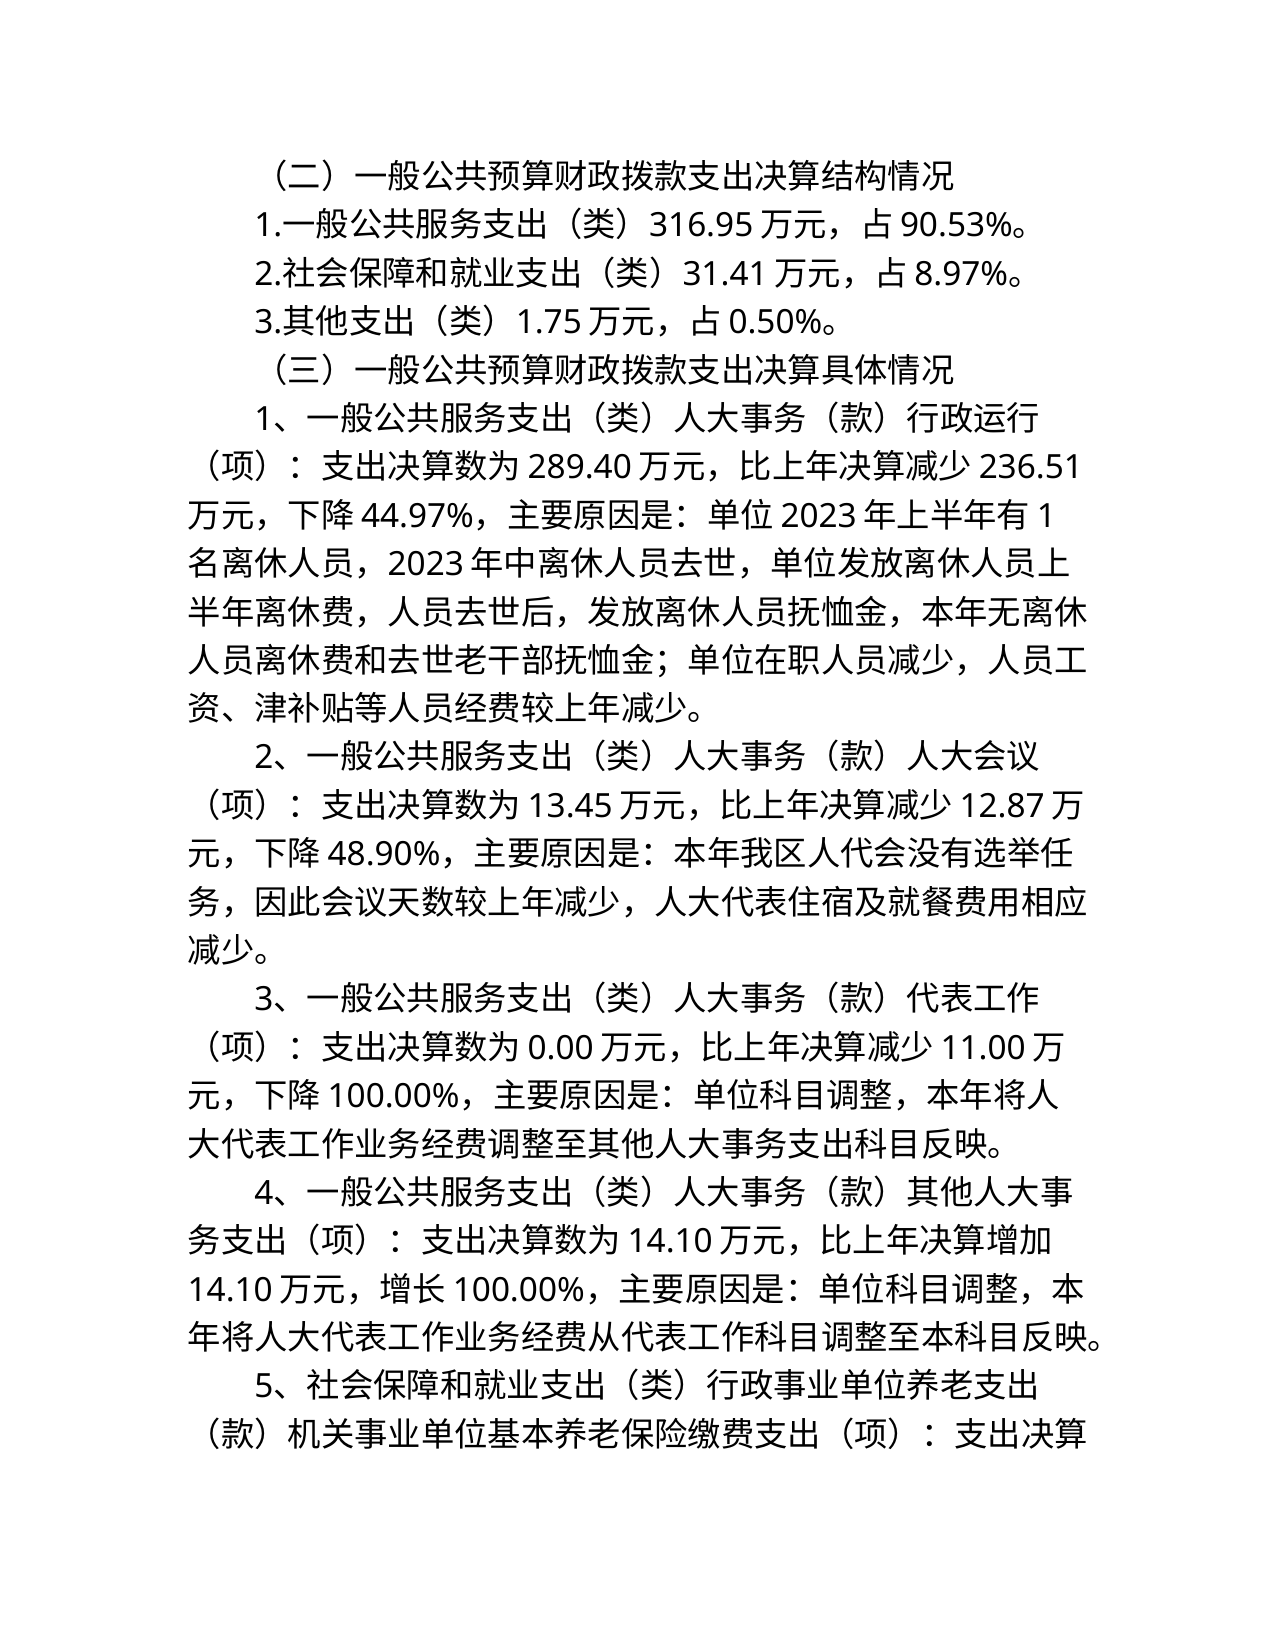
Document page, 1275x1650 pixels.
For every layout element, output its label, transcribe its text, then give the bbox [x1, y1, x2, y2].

text （二）一般公共预算财政拨款支出决算结构情况 [187, 150, 1087, 198]
text 3.其他支出（类）1.75万元，占0.50%。 [187, 295, 1087, 343]
text 2、一般公共服务支出（类）人大事务（款）人大会议（项）：支出决算数为13.45万元，比上年决算减少12.87万元，下降48.90%，主要原因是：本年我区人代会没有选举任务，因此会议天数较上年减少，人大代表住宿及就餐费用相应减少。 [187, 730, 1087, 972]
text 2.社会保障和就业支出（类）31.41万元，占8.97%。 [187, 247, 1087, 295]
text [187, 1359, 1087, 1456]
text （三）一般公共预算财政拨款支出决算具体情况 [187, 343, 1087, 392]
text 4、一般公共服务支出（类）人大事务（款）其他人大事务支出（项）：支出决算数为14.10万元，比上年决算增加14.10万元，增长100.00%，主要原因是：单位科目调整，本年将人大代表工作业务经费从代表工作科目调整至本科目反映。 [187, 1166, 1087, 1359]
text 1.一般公共服务支出（类）316.95万元，占90.53%。 [187, 198, 1087, 247]
text 3、一般公共服务支出（类）人大事务（款）代表工作（项）：支出决算数为0.00万元，比上年决算减少11.00万元，下降100.00%，主要原因是：单位科目调整，本年将人大代表工作业务经费调整至其他人大事务支出科目反映。 [187, 972, 1087, 1166]
text 1、一般公共服务支出（类）人大事务（款）行政运行（项）：支出决算数为289.40万元，比上年决算减少236.51万元，下降44.97%，主要原因是：单位2023年上半年有1名离休人员，2023年中离休人员去世，单位发放离休人员上半年离休费，人员去世后，发放离休人员抚恤金，本年无离休人员离休费和去世老干部抚恤金；单位在职人员减少，人员工资、津补贴等人员经费较上年减少。 [187, 392, 1087, 730]
